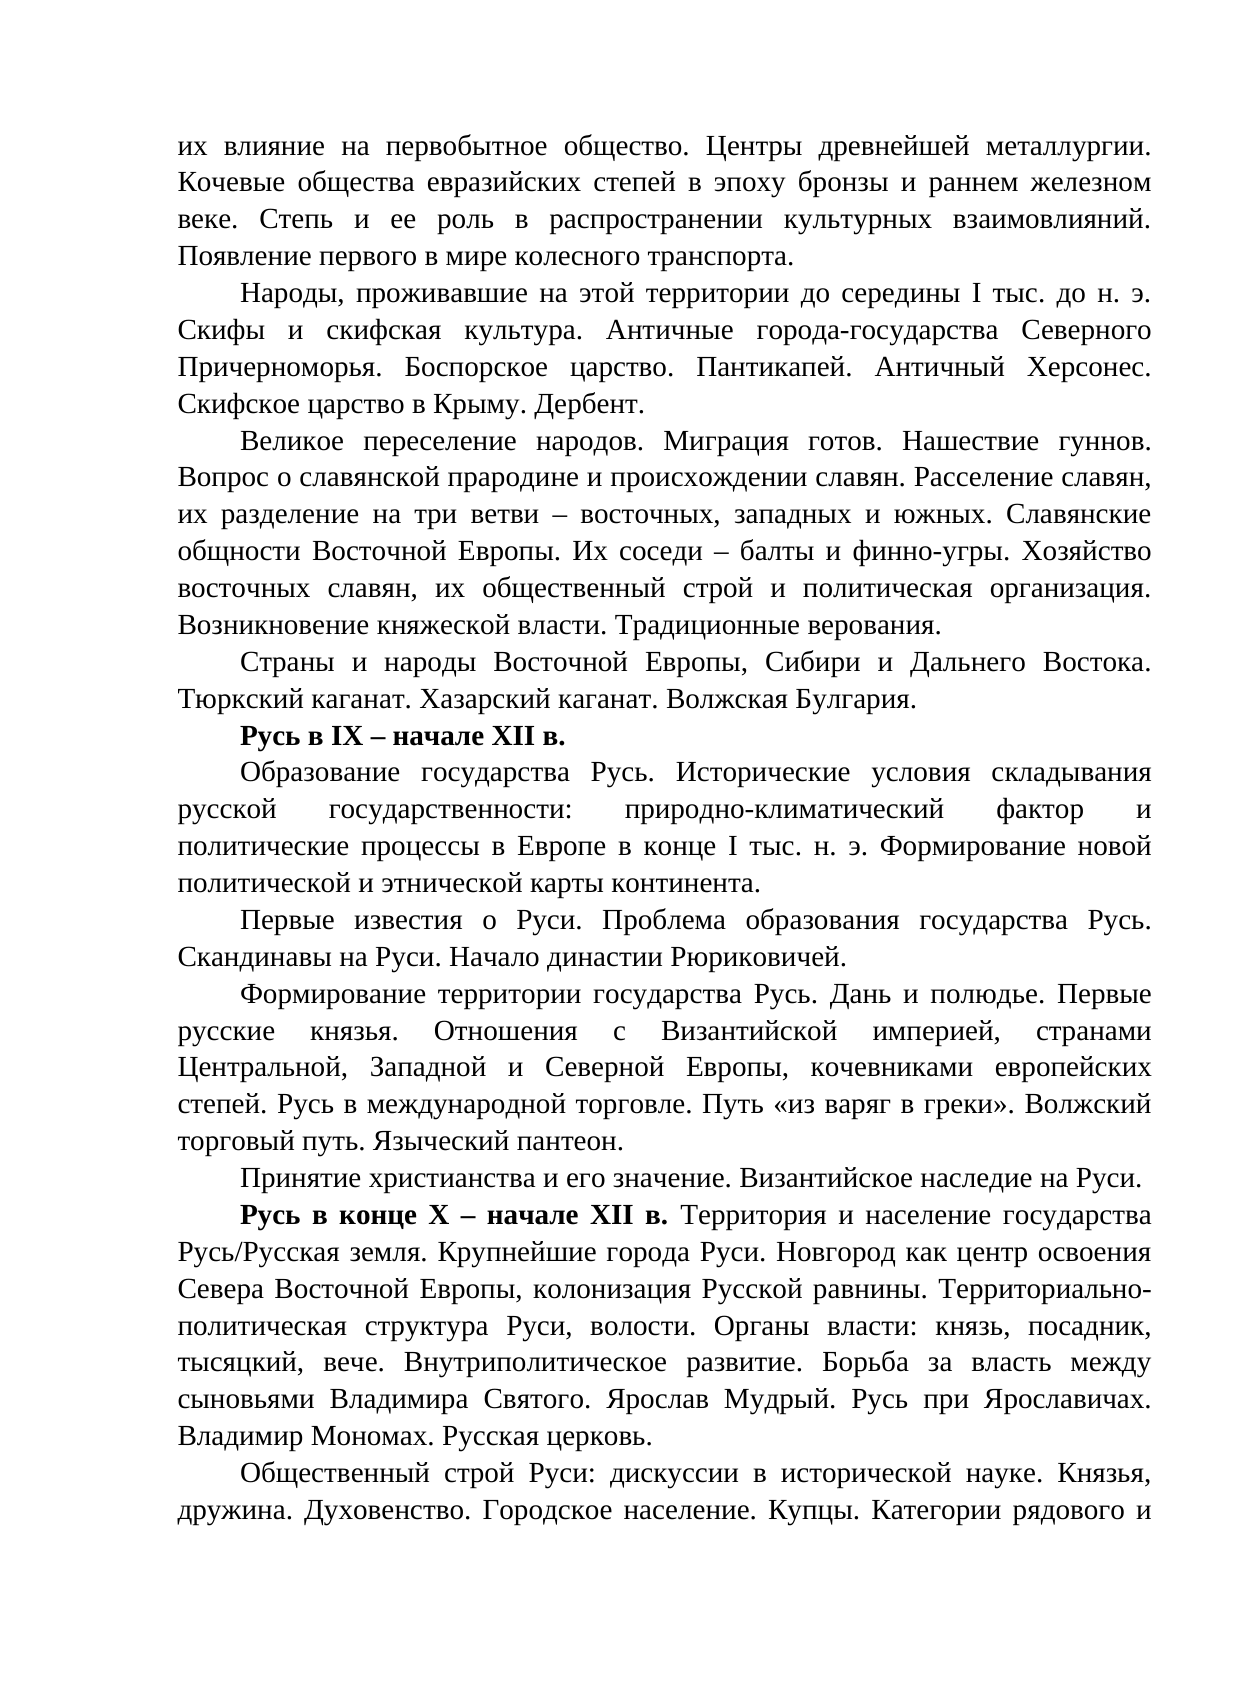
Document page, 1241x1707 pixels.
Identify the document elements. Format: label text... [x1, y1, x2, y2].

text Страны и народы Восточной Европы, Сибири и Дальнего Востока. Тюркский каганат. Хазарский каганат. Волжская Булгария. [177, 644, 1152, 714]
text Образование государства Русь. Исторические условия складывания русской государственности: природно-климатический фактор и политические процессы в Европе в конце I тыс. н. э. Формирование новой политической и этнической карты континента. [177, 754, 1152, 899]
text Формирование территории государства Русь. Дань и полюдье. Первые русские князья. Отношения с Византийской империей, странами Центральной, Западной и Северной Европы, кочевниками европейских степей. Русь в международной торговле. Путь «из варяг в греки». Волжский торговый путь. Языческий пантеон. [177, 976, 1152, 1157]
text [177, 128, 1152, 272]
text Первые известия о Руси. Проблема образования государства Русь. Скандинавы на Руси. Начало династии Рюриковичей. [177, 902, 1152, 972]
text Великое переселение народов. Миграция готов. Нашествие гуннов. Вопрос о славянской прародине и происхождении славян. Расселение славян, их разделение на три ветви – восточных, западных и южных. Славянские общности Восточной Европы. Их соседи – балты и финно-угры. Хозяйство восточных славян, их общественный строй и политическая организация. Возникновение княжеской власти. Традиционные верования. [177, 423, 1152, 641]
text Русь в конце X – начале XII в. Территория и население государства Русь/Русская земля. Крупнейшие города Руси. Новгород как центр освоения Севера Восточной Европы, колонизация Русской равнины. Территориально-политическая структура Руси, волости. Органы власти: князь, посадник, тысяцкий, вече. Внутриполитическое развитие. Борьба за власть между сыновьями Владимира Святого. Ярослав Мудрый. Русь при Ярославичах. Владимир Мономах. Русская церковь. [177, 1197, 1152, 1452]
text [177, 1455, 1152, 1526]
text Народы, проживавшие на этой территории до середины I тыс. до н. э. Скифы и скифская культура. Античные города-государства Северного Причерноморья. Боспорское царство. Пантикапей. Античный Херсонес. Скифское царство в Крыму. Дербент. [177, 275, 1152, 419]
text Русь в IX – начале XII в. [177, 718, 1152, 751]
text Принятие христианства и его значение. Византийское наследие на Руси. [177, 1160, 1152, 1194]
